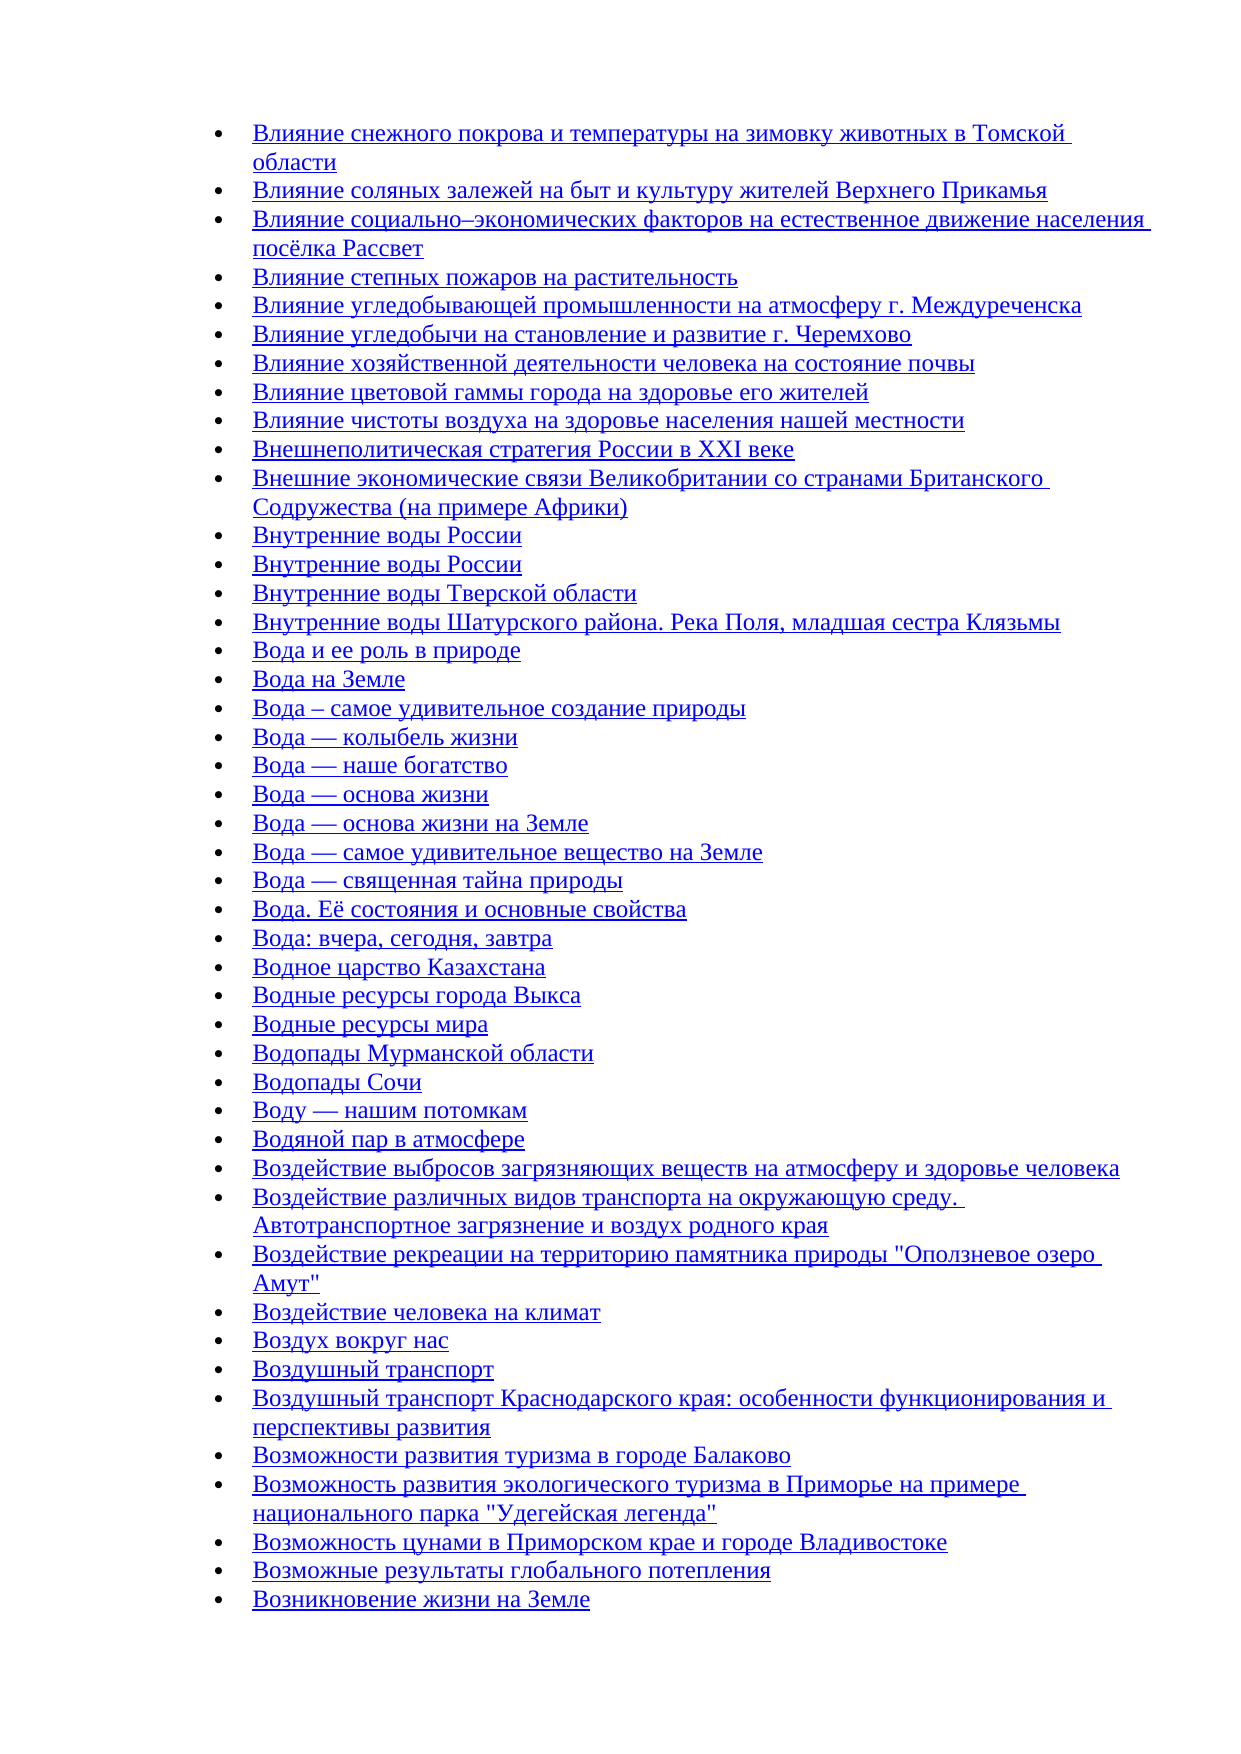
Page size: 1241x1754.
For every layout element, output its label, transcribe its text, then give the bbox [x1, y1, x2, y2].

list Возникновение жизни на Земле [215, 1584, 1152, 1613]
list Воздух вокруг нас [215, 1326, 1152, 1354]
list Влияние хозяйственной деятельности человека на состояние почвы [215, 348, 1152, 377]
list Внутренние воды Шатурского района. Река Поля, младшая сестра Клязьмы [215, 607, 1152, 636]
list Вода — основа жизни [215, 779, 1152, 808]
list Влияние цветовой гаммы города на здоровье его жителей [215, 377, 1152, 406]
list Возможность развития экологического туризма в Приморье на примере национального парка "Удегейская легенда" [215, 1469, 1152, 1527]
list Возможные результаты глобального потепления [215, 1556, 1152, 1584]
list Внешние экономические связи Великобритании со странами Британского Содружества (на примере Африки) [215, 463, 1152, 521]
list Влияние снежного покрова и температуры на зимовку животных в Томской области [215, 118, 1152, 176]
list Воздействие выбросов загрязняющих веществ на атмосферу и здоровье человека [215, 1153, 1152, 1182]
list Воздействие рекреации на территорию памятника природы "Оползневое озеро Амут" [215, 1239, 1152, 1297]
list Водяной пар в атмосфере [215, 1124, 1152, 1153]
list Воду — нашим потомкам [215, 1096, 1152, 1124]
list Влияние социально–экономических факторов на естественное движение населения посёлка Рассвет [215, 204, 1152, 262]
list Вода — наше богатство [215, 751, 1152, 779]
list Воздушный транспорт Краснодарского края: особенности функционирования и перспективы развития [215, 1383, 1152, 1441]
list Водные ресурсы города Выкса [215, 981, 1152, 1009]
list Внутренние воды России [215, 521, 1152, 549]
list Воздействие различных видов транспорта на окружающую среду. Автотранспортное загрязнение и воздух родного края [215, 1182, 1152, 1239]
list Водное царство Казахстана [215, 952, 1152, 981]
list Влияние соляных залежей на быт и культуру жителей Верхнего Прикамья [215, 176, 1152, 204]
list Вода. Её состояния и основные свойства [215, 894, 1152, 923]
list Влияние чистоты воздуха на здоровье населения нашей местности [215, 406, 1152, 434]
list Воздействие человека на климат [215, 1297, 1152, 1326]
list Вода: вчера, сегодня, завтра [215, 923, 1152, 952]
list Возможность цунами в Приморском крае и городе Владивостоке [215, 1527, 1152, 1556]
list Внешнеполитическая стратегия России в XXI веке [215, 434, 1152, 463]
list Водопады Мурманской области [215, 1038, 1152, 1067]
list Вода — колыбель жизни [215, 722, 1152, 751]
list Вода — самое удивительное вещество на Земле [215, 837, 1152, 866]
list Внутренние воды Тверской области [215, 578, 1152, 607]
list Влияние степных пожаров на растительность [215, 262, 1152, 291]
list Водопады Сочи [215, 1067, 1152, 1096]
list Вода — священная тайна природы [215, 866, 1152, 894]
list Водные ресурсы мира [215, 1009, 1152, 1038]
list Влияние угледобычи на становление и развитие г. Черемхово [215, 319, 1152, 348]
list Вода – самое удивительное создание природы [215, 693, 1152, 722]
list Вода и ее роль в природе [215, 636, 1152, 664]
list Влияние угледобывающей промышленности на атмосферу г. Междуреченска [215, 291, 1152, 319]
list Вода — основа жизни на Земле [215, 808, 1152, 837]
list Воздушный транспорт [215, 1354, 1152, 1383]
list Внутренние воды России [215, 549, 1152, 578]
list Возможности развития туризма в городе Балаково [215, 1441, 1152, 1469]
list Вода на Земле [215, 664, 1152, 693]
